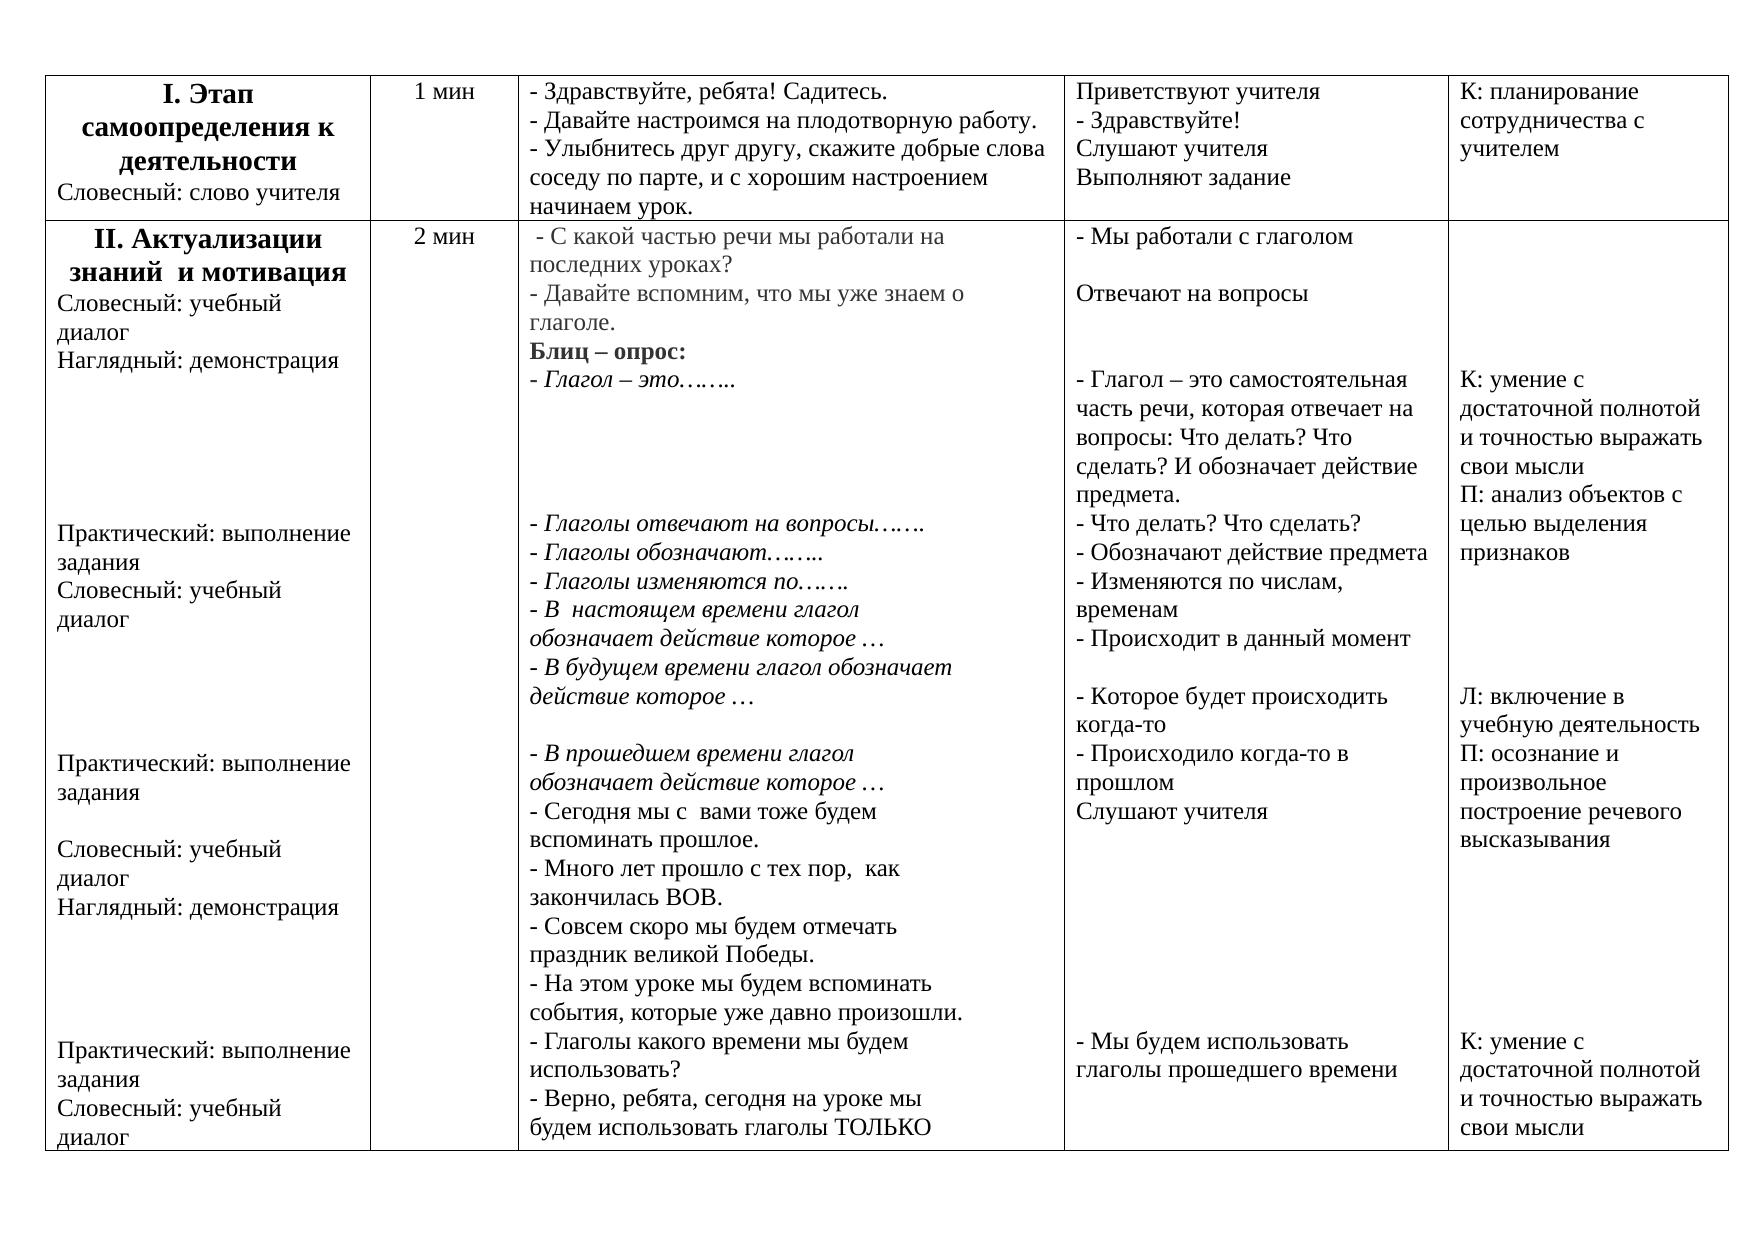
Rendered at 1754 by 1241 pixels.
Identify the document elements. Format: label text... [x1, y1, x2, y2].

table_cell Приветствуют учителя - Здравствуйте! Слушают учителя Выполняют задание [1065, 76, 1448, 220]
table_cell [519, 221, 1064, 1150]
table_cell 1 мин [371, 76, 518, 220]
table_cell I. Этап самоопределения к деятельности Словесный: слово учителя [46, 76, 370, 220]
table_cell К: планирование сотрудничества с учителем [1449, 76, 1728, 220]
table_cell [1449, 221, 1728, 1150]
table_cell - Здравствуйте, ребята! Садитесь. - Давайте настроимся на плодотворную работу. - Улыбнитесь друг другу, скажите добрые слова соседу по парте, и с хорошим настроением начинаем урок. [519, 76, 1064, 220]
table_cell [46, 221, 370, 1150]
table_cell 2 мин [371, 221, 518, 1150]
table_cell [1065, 221, 1448, 1150]
